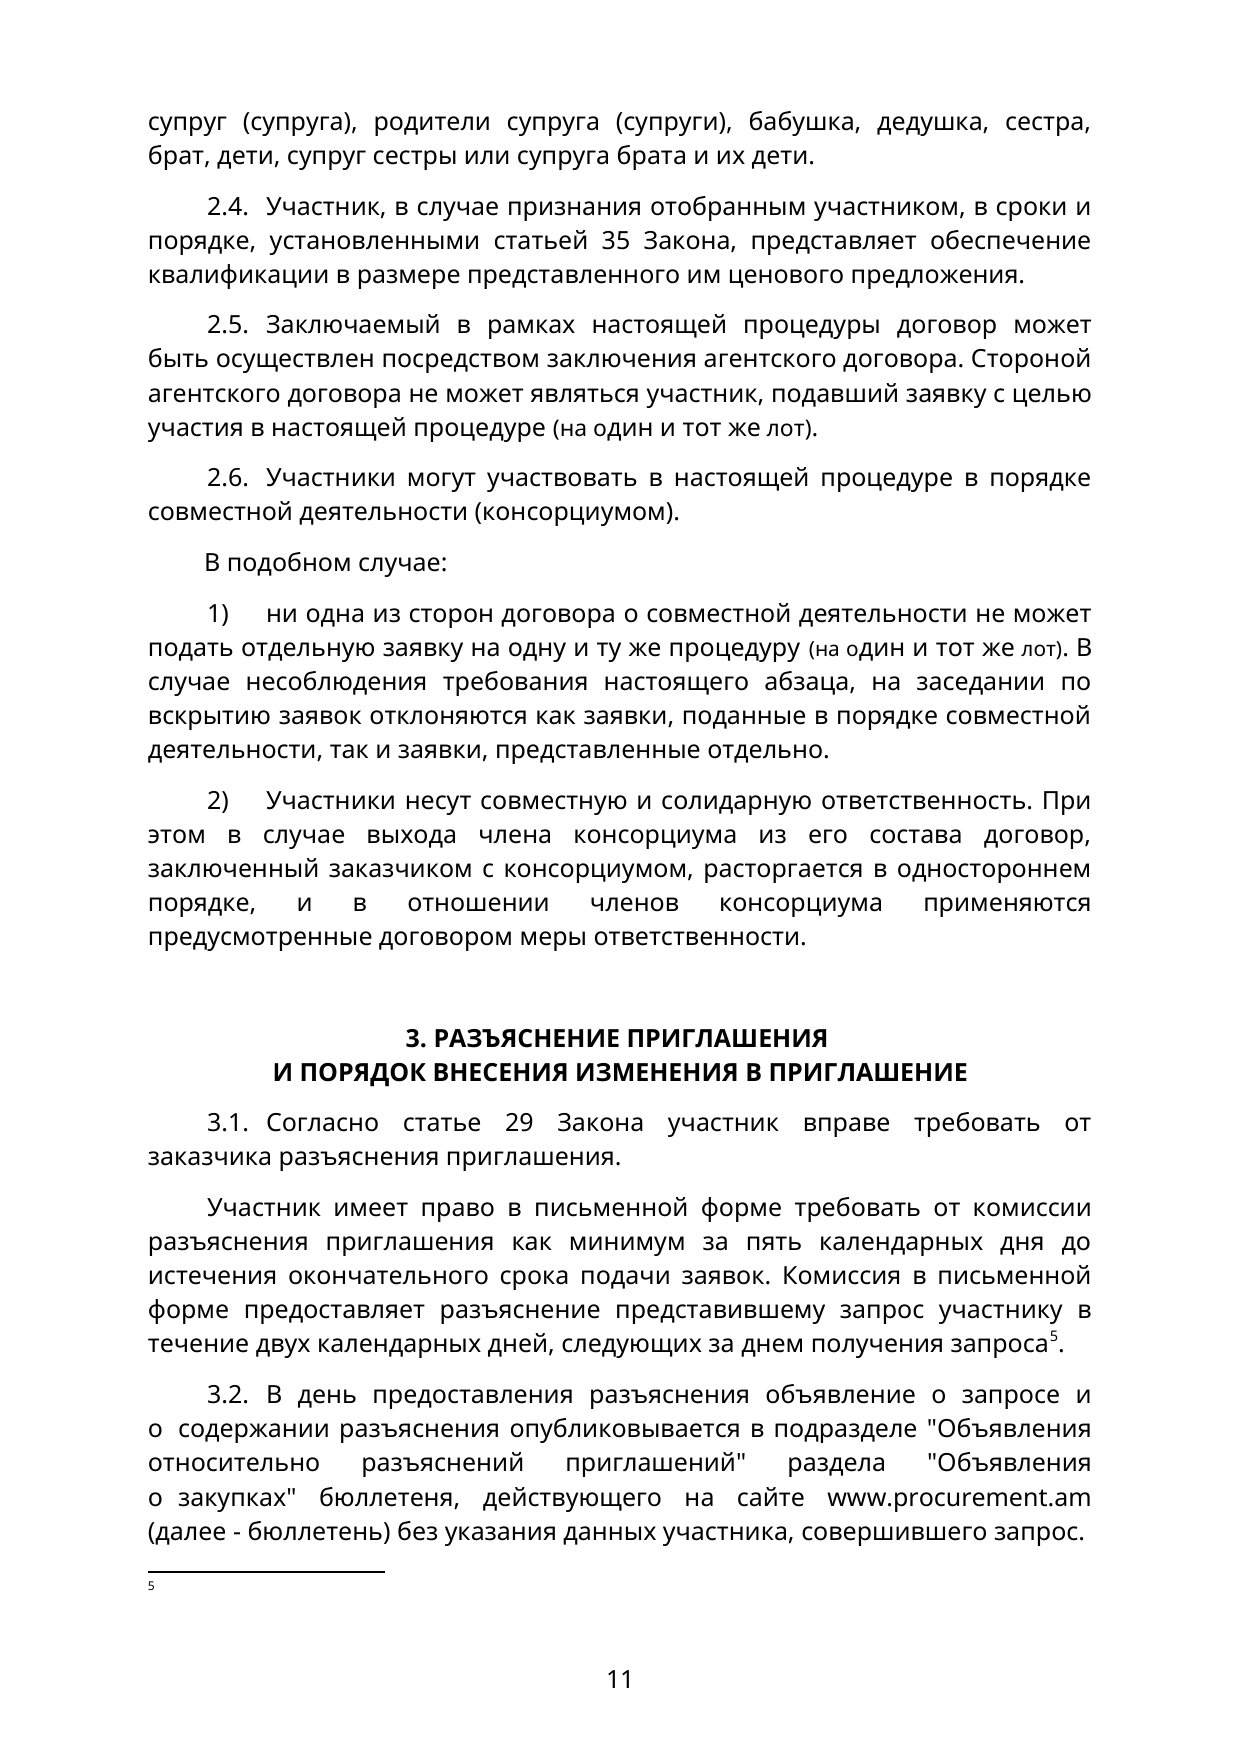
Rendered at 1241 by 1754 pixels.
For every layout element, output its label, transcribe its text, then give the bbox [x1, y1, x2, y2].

text 3.2. В день предоставления разъяснения объявление о запросе и о содержании разъяснения опубликовывается в подразделе "Объявления относительно разъяснений приглашений" раздела "Объявления о закупках" бюллетеня, действующего на сайте www.procurement.am (далее - бюллетень) без указания данных участника, совершившего запрос. [148, 1377, 1092, 1547]
text В подобном случае: [148, 545, 1092, 579]
text 2.5. Заключаемый в рамках настоящей процедуры договор может быть осуществлен посредством заключения агентского договора. Стороной агентского договора не может являться участник, подавший заявку с целью участия в настоящей процедуре (на один и тот же лот). [148, 307, 1092, 443]
text 3. РАЗЪЯСНЕНИЕ ПРИГЛАШЕНИЯ И ПОРЯДОК ВНЕСЕНИЯ ИЗМЕНЕНИЯ В ПРИГЛАШЕНИЕ [148, 1020, 1092, 1088]
text 2.6. Участники могут участвовать в настоящей процедуре в порядке совместной деятельности (консорциумом). [148, 460, 1092, 528]
text 1) ни одна из сторон договора о совместной деятельности не может подать отдельную заявку на одну и ту же процедуру (на один и тот же лот). В случае несоблюдения требования настоящего абзаца, на заседании по вскрытию заявок отклоняются как заявки, поданные в порядке совместной деятельности, так и заявки, представленные отдельно. [148, 596, 1092, 766]
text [148, 103, 1092, 172]
text 2.4. Участник, в случае признания отобранным участником, в сроки и порядке, установленными статьей 35 Закона, представляет обеспечение квалификации в размере представленного им ценового предложения. [148, 188, 1092, 290]
text 2) Участники несут совместную и солидарную ответственность. При этом в случае выхода члена консорциума из его состава договор, заключенный заказчиком с консорциумом, расторгается в одностороннем порядке, и в отношении членов консорциума применяются предусмотренные договором меры ответственности. [148, 782, 1092, 953]
text 3.1. Согласно статье 29 Закона участник вправе требовать от заказчика разъяснения приглашения. [148, 1105, 1092, 1173]
text Участник имеет право в письменной форме требовать от комиссии разъяснения приглашения как минимум за пять календарных дня до истечения окончательного срока подачи заявок. Комиссия в письменной форме предоставляет разъяснение представившему запрос участнику в течение двух календарных дней, следующих за днем получения запроса5. [148, 1190, 1092, 1360]
